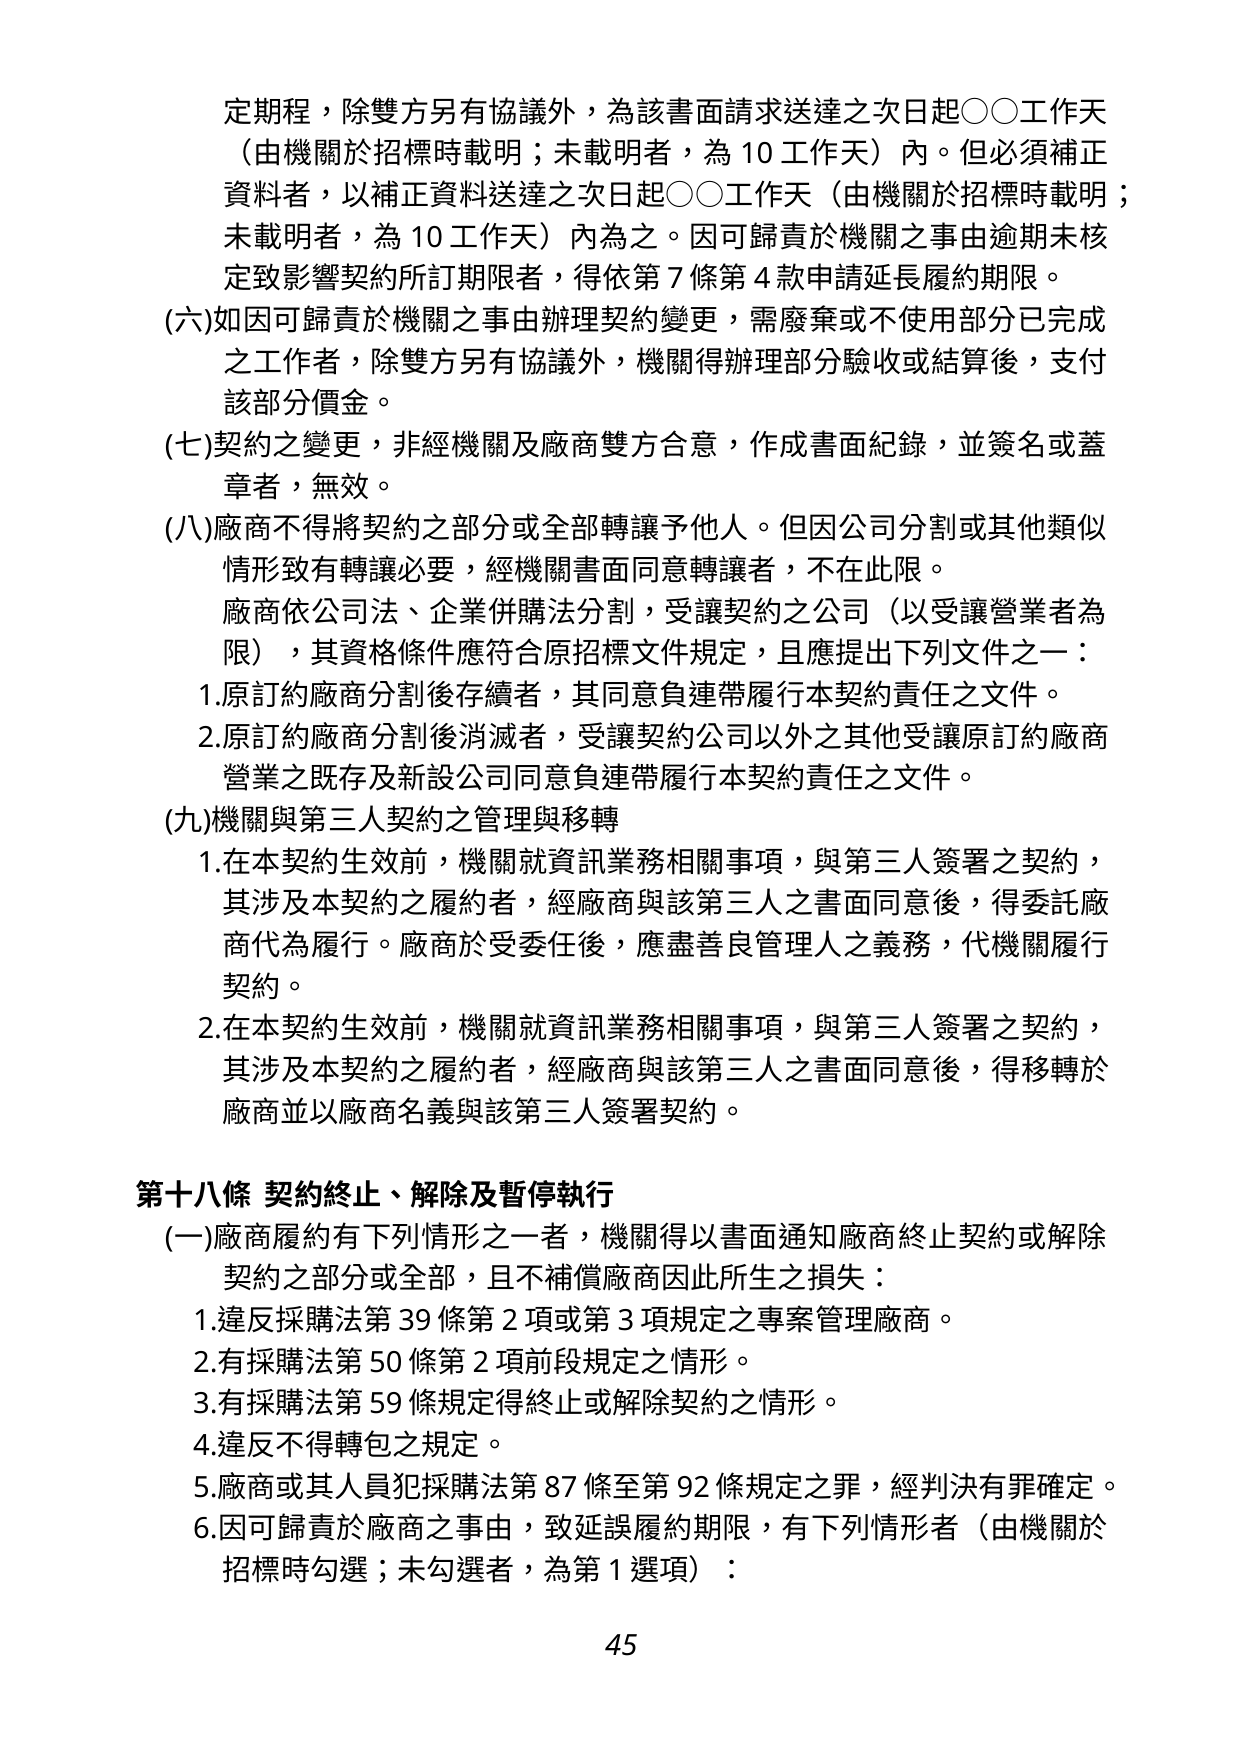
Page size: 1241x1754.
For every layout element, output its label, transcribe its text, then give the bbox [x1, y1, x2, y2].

text 2.原訂約廠商分割後消滅者，受讓契約公司以外之其他受讓原訂約廠商營業之既存及新設公司同意負連帶履行本契約責任之文件。 [197, 714, 1109, 797]
text 1.違反採購法第39條第2項或第3項規定之專案管理廠商。 [193, 1297, 1109, 1339]
text (九)機關與第三人契約之管理與移轉 [164, 797, 1109, 839]
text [164, 89, 1109, 297]
text (六)如因可歸責於機關之事由辦理契約變更，需廢棄或不使用部分已完成之工作者，除雙方另有協議外，機關得辦理部分驗收或結算後，支付該部分價金。 [164, 297, 1109, 422]
text 4.違反不得轉包之規定。 [193, 1422, 1109, 1464]
text (七)契約之變更，非經機關及廠商雙方合意，作成書面紀錄，並簽名或蓋章者，無效。 [164, 422, 1109, 505]
text 3.有採購法第59條規定得終止或解除契約之情形。 [193, 1380, 1109, 1422]
text 1.原訂約廠商分割後存續者，其同意負連帶履行本契約責任之文件。 [197, 672, 1109, 714]
text 6.因可歸責於廠商之事由，致延誤履約期限，有下列情形者（由機關於招標時勾選；未勾選者，為第1選項）： [193, 1505, 1109, 1589]
text 2.在本契約生效前，機關就資訊業務相關事項，與第三人簽署之契約，其涉及本契約之履約者，經廠商與該第三人之書面同意後，得移轉於廠商並以廠商名義與該第三人簽署契約。 [197, 1005, 1109, 1130]
text 1.在本契約生效前，機關就資訊業務相關事項，與第三人簽署之契約，其涉及本契約之履約者，經廠商與該第三人之書面同意後，得委託廠商代為履行。廠商於受委任後，應盡善良管理人之義務，代機關履行契約。 [197, 839, 1109, 1005]
text (八)廠商不得將契約之部分或全部轉讓予他人。但因公司分割或其他類似情形致有轉讓必要，經機關書面同意轉讓者，不在此限。 [164, 505, 1109, 589]
text (一)廠商履約有下列情形之一者，機關得以書面通知廠商終止契約或解除契約之部分或全部，且不補償廠商因此所生之損失： [164, 1214, 1109, 1297]
text 5.廠商或其人員犯採購法第87條至第92條規定之罪，經判決有罪確定。 [193, 1464, 1109, 1505]
text 2.有採購法第50條第2項前段規定之情形。 [193, 1339, 1109, 1380]
text 第十八條 契約終止、解除及暫停執行 [135, 1172, 1109, 1214]
text 廠商依公司法、企業併購法分割，受讓契約之公司（以受讓營業者為限），其資格條件應符合原招標文件規定，且應提出下列文件之一： [222, 589, 1109, 672]
